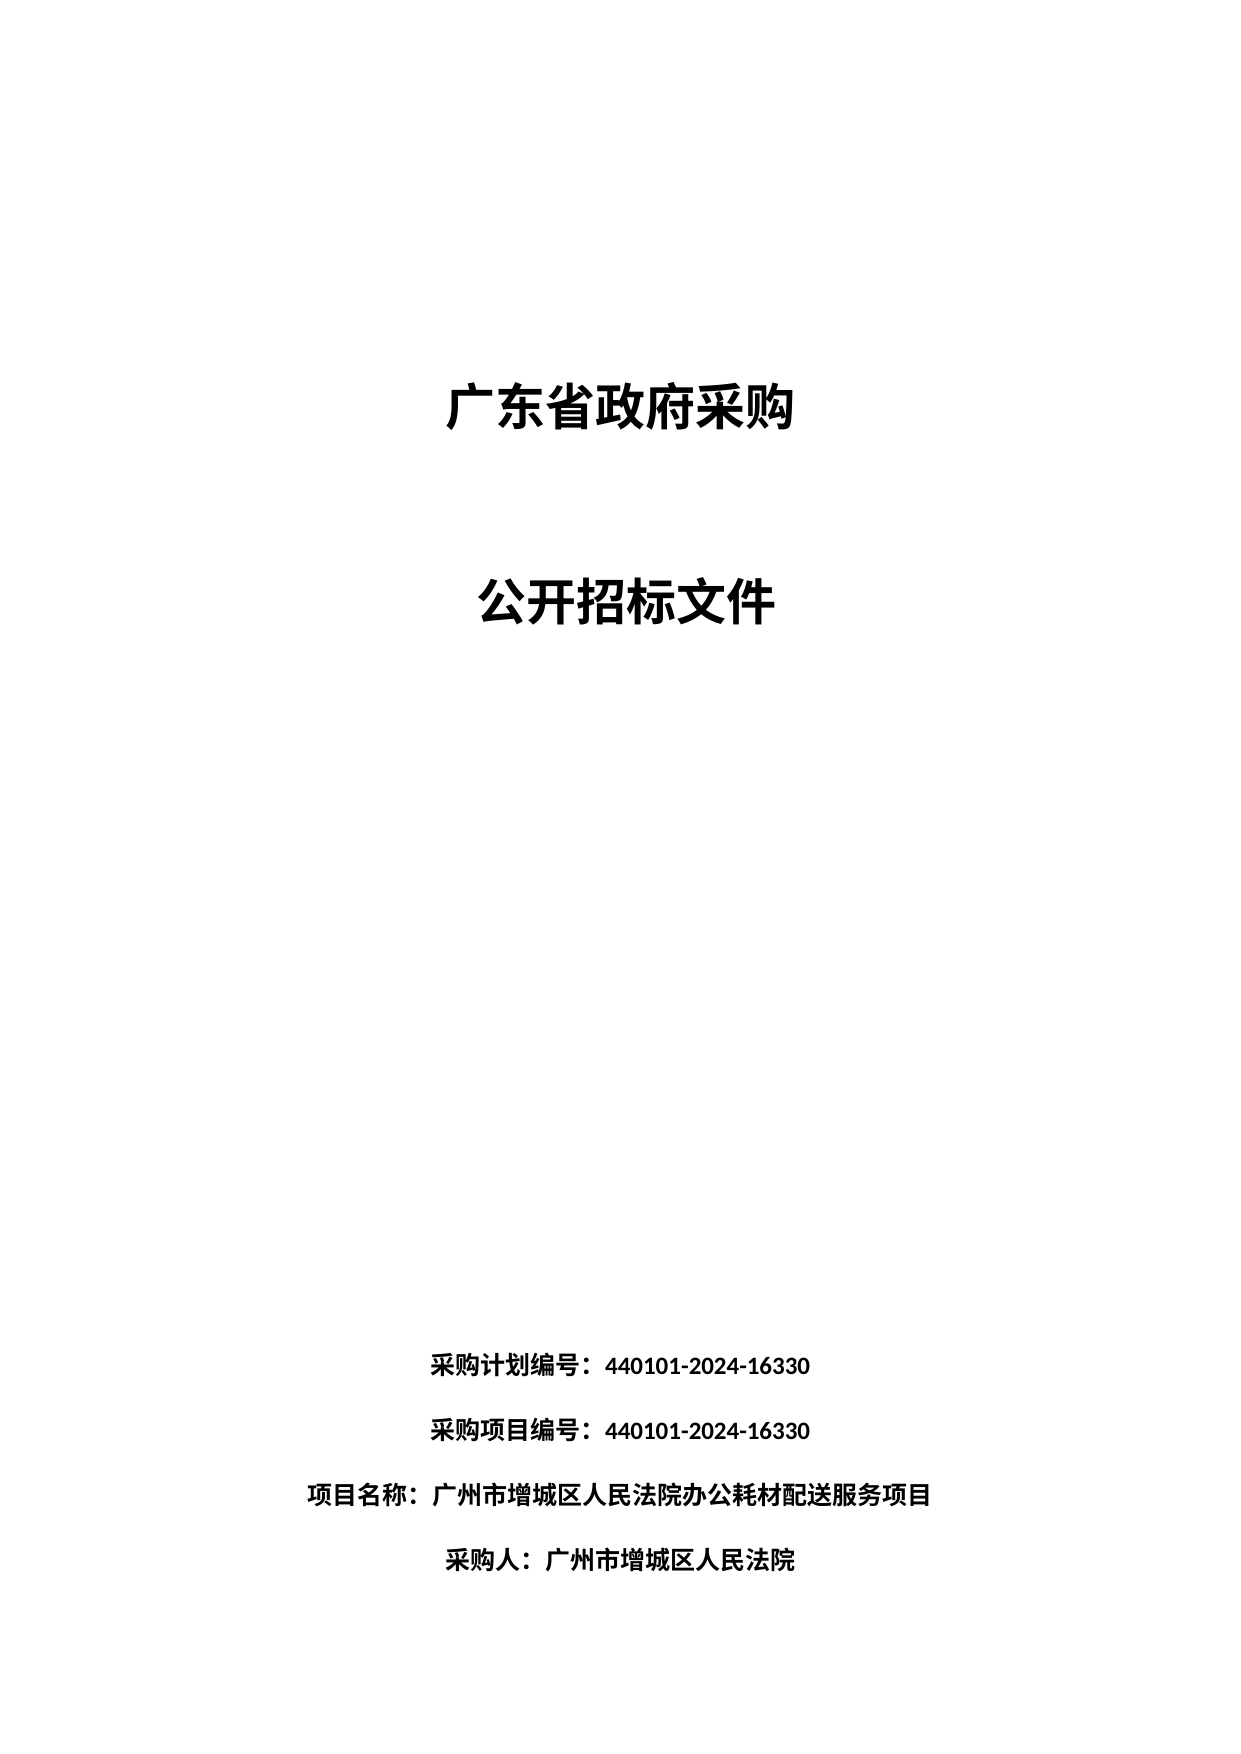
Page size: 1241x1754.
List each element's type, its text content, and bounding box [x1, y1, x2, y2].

text 公开招标文件 [187, 552, 1053, 1332]
text 采购人：广州市增城区人民法院 [187, 1527, 1053, 1592]
text 采购计划编号：440101-2024-16330 [187, 1332, 1053, 1397]
text 广东省政府采购 [187, 357, 1053, 454]
text 采购项目编号：440101-2024-16330 [187, 1397, 1053, 1462]
text 项目名称：广州市增城区人民法院办公耗材配送服务项目 [187, 1462, 1053, 1527]
